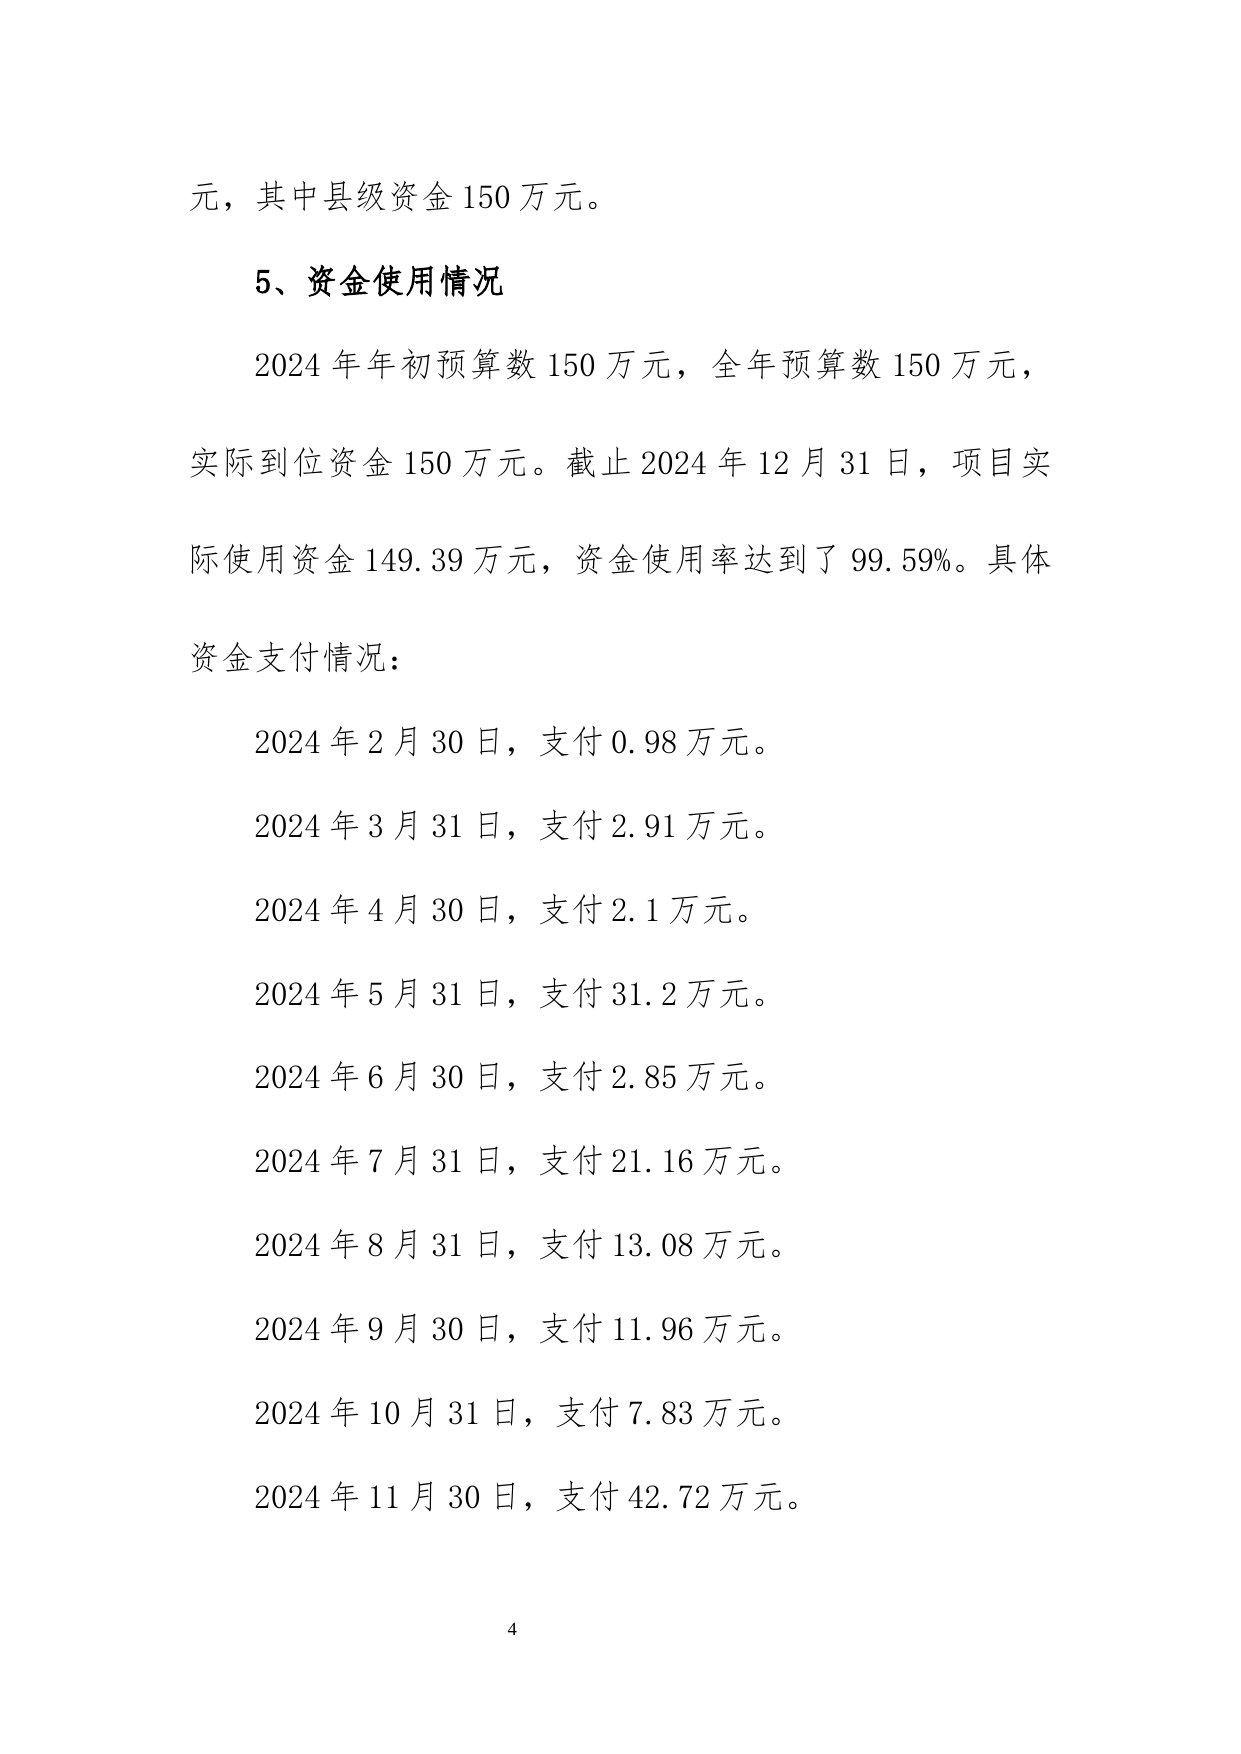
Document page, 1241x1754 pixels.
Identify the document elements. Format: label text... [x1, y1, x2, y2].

text 2024年4月30日，支付2.1万元。 [187, 874, 1053, 939]
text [187, 162, 1053, 227]
text 2024年8月31日，支付13.08万元。 [187, 1210, 1053, 1275]
text 2024年6月30日，支付2.85万元。 [187, 1042, 1053, 1107]
text 2024年9月30日，支付11.96万元。 [187, 1294, 1053, 1359]
text 2024年10月31日，支付7.83万元。 [187, 1378, 1053, 1443]
text 2024年2月30日，支付0.98万元。 [187, 706, 1053, 771]
text 2024年11月30日，支付42.72万元。 [187, 1462, 1053, 1527]
text 2024年5月31日，支付31.2万元。 [187, 958, 1053, 1023]
text 5、资金使用情况 [187, 246, 1053, 311]
text 2024年3月31日，支付2.91万元。 [187, 790, 1053, 855]
text 2024年7月31日，支付21.16万元。 [187, 1126, 1053, 1191]
text 2024年年初预算数150万元，全年预算数150万元，实际到位资金150万元。截止2024年12月31日，项目实际使用资金149.39万元，资金使用率达到了99.59%。具体资金支付情况： [187, 330, 1053, 687]
